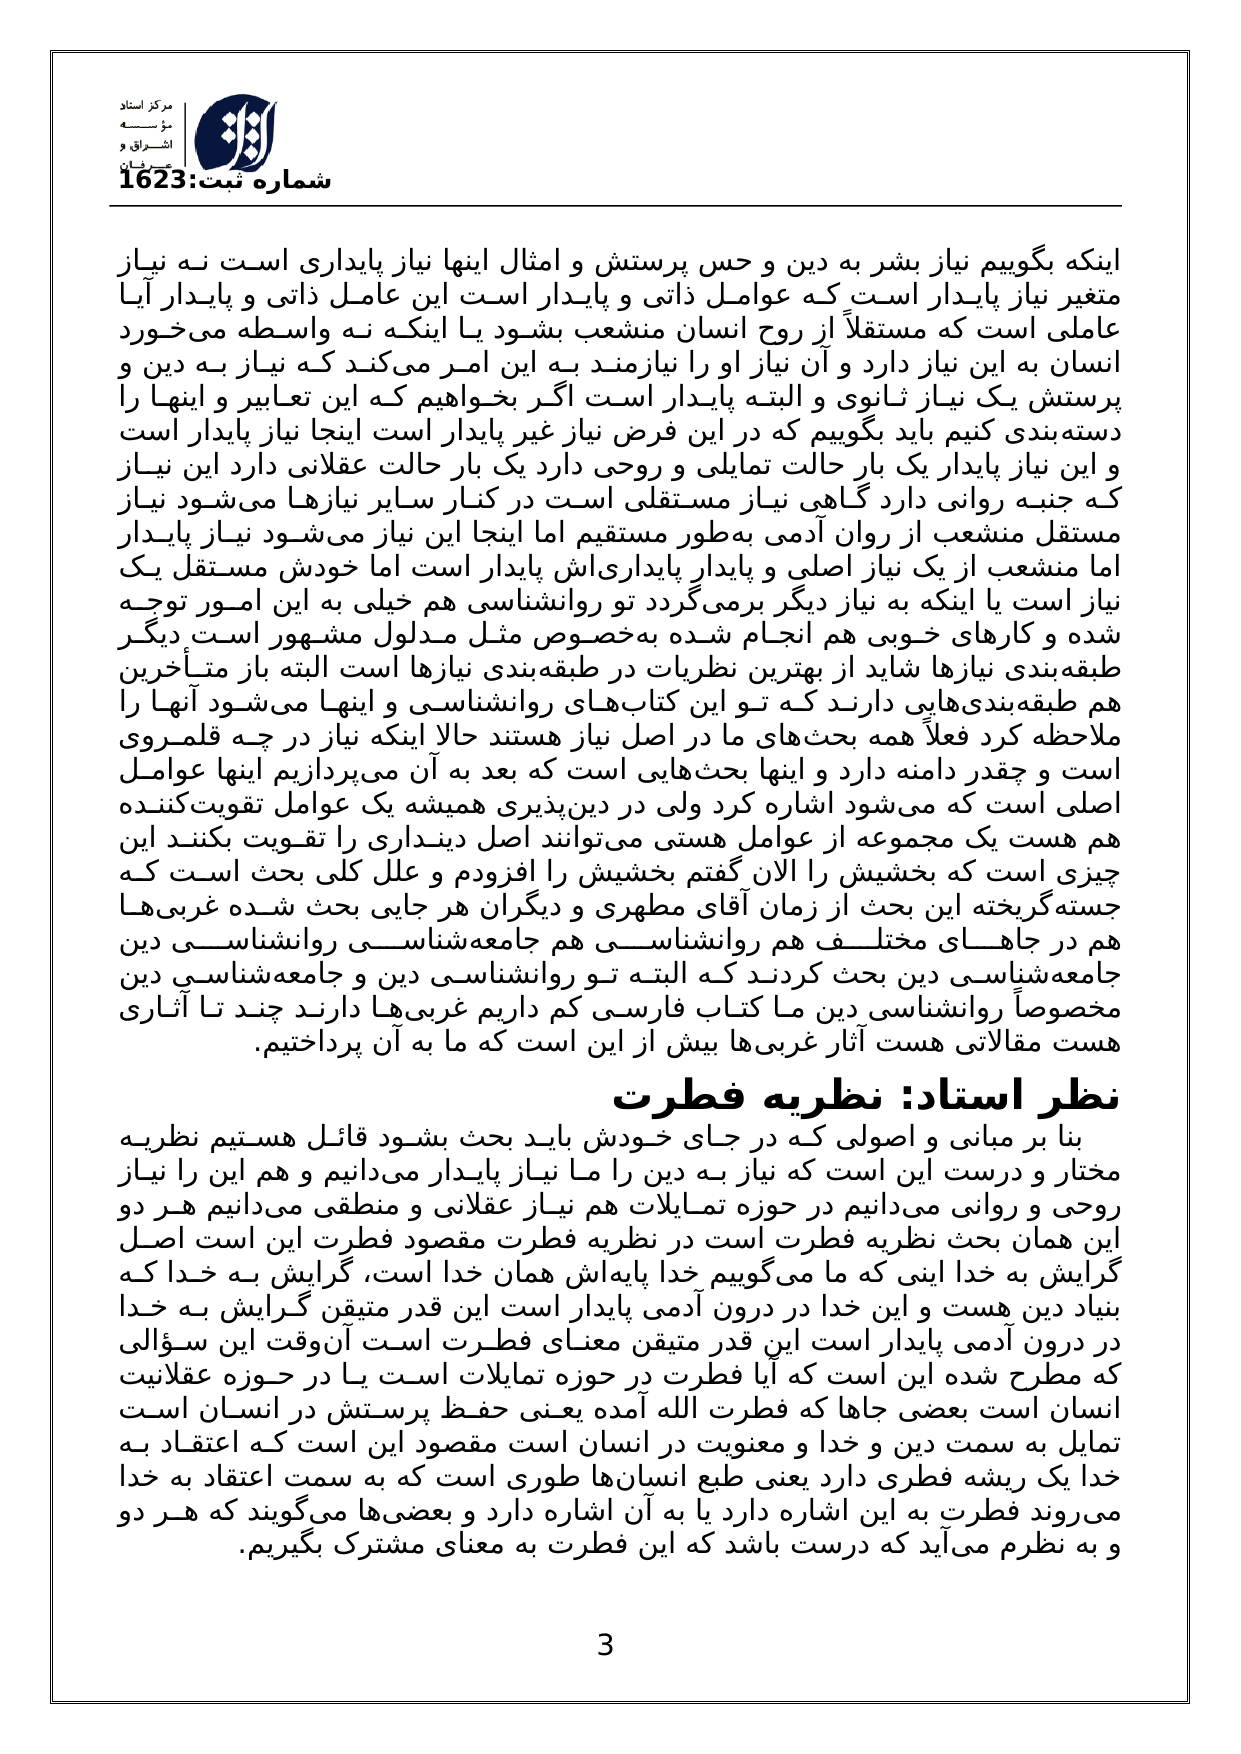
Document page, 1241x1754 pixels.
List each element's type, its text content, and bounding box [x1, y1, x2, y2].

picture [112, 87, 279, 176]
text بنا بر مبانی و اصولی که در جای خودش باید بحث بشود قائل هستیم نظریه مختار و درست این است که نیاز به دین را ما نیاز پایدار می‌دانیم و هم این را نیاز روحی و روانی می‌دانیم در حوزه تمایلات هم نیاز عقلانی و منطقی می‌دانیم هر دو این همان بحث نظریه فطرت است در نظریه فطرت مقصود فطرت این است اصل گرایش به خدا اینی که ما می‌گوییم خدا پایه‌اش همان خدا است، گرایش به خدا که بنیاد دین هست و این خدا در درون آدمی پایدار است این قدر متیقن گرایش به خدا در درون آدمی پایدار است این قدر متیقن معنای فطرت است آن‌وقت این سؤالی که مطرح شده این است که آیا فطرت در حوزه تمایلات است یا در حوزه عقلانیت انسان است بعضی جاها که فطرت الله آمده یعنی حفظ پرستش در انسان است تمایل به سمت دین و خدا و معنویت در انسان است مقصود این است که اعتقاد به خدا یک ریشه فطری دارد یعنی طبع انسان‌ها طوری است که به سمت اعتقاد به خدا می‌روند فطرت به این اشاره دارد یا به آن اشاره دارد و بعضی‌ها می‌گویند که هر دو و به نظرم می‌آید که درست باشد که این فطرت به معنای مشترک بگیریم. [118, 1119, 1122, 1561]
subtitle نظر استاد: نظریه فطرت [118, 1071, 1122, 1119]
